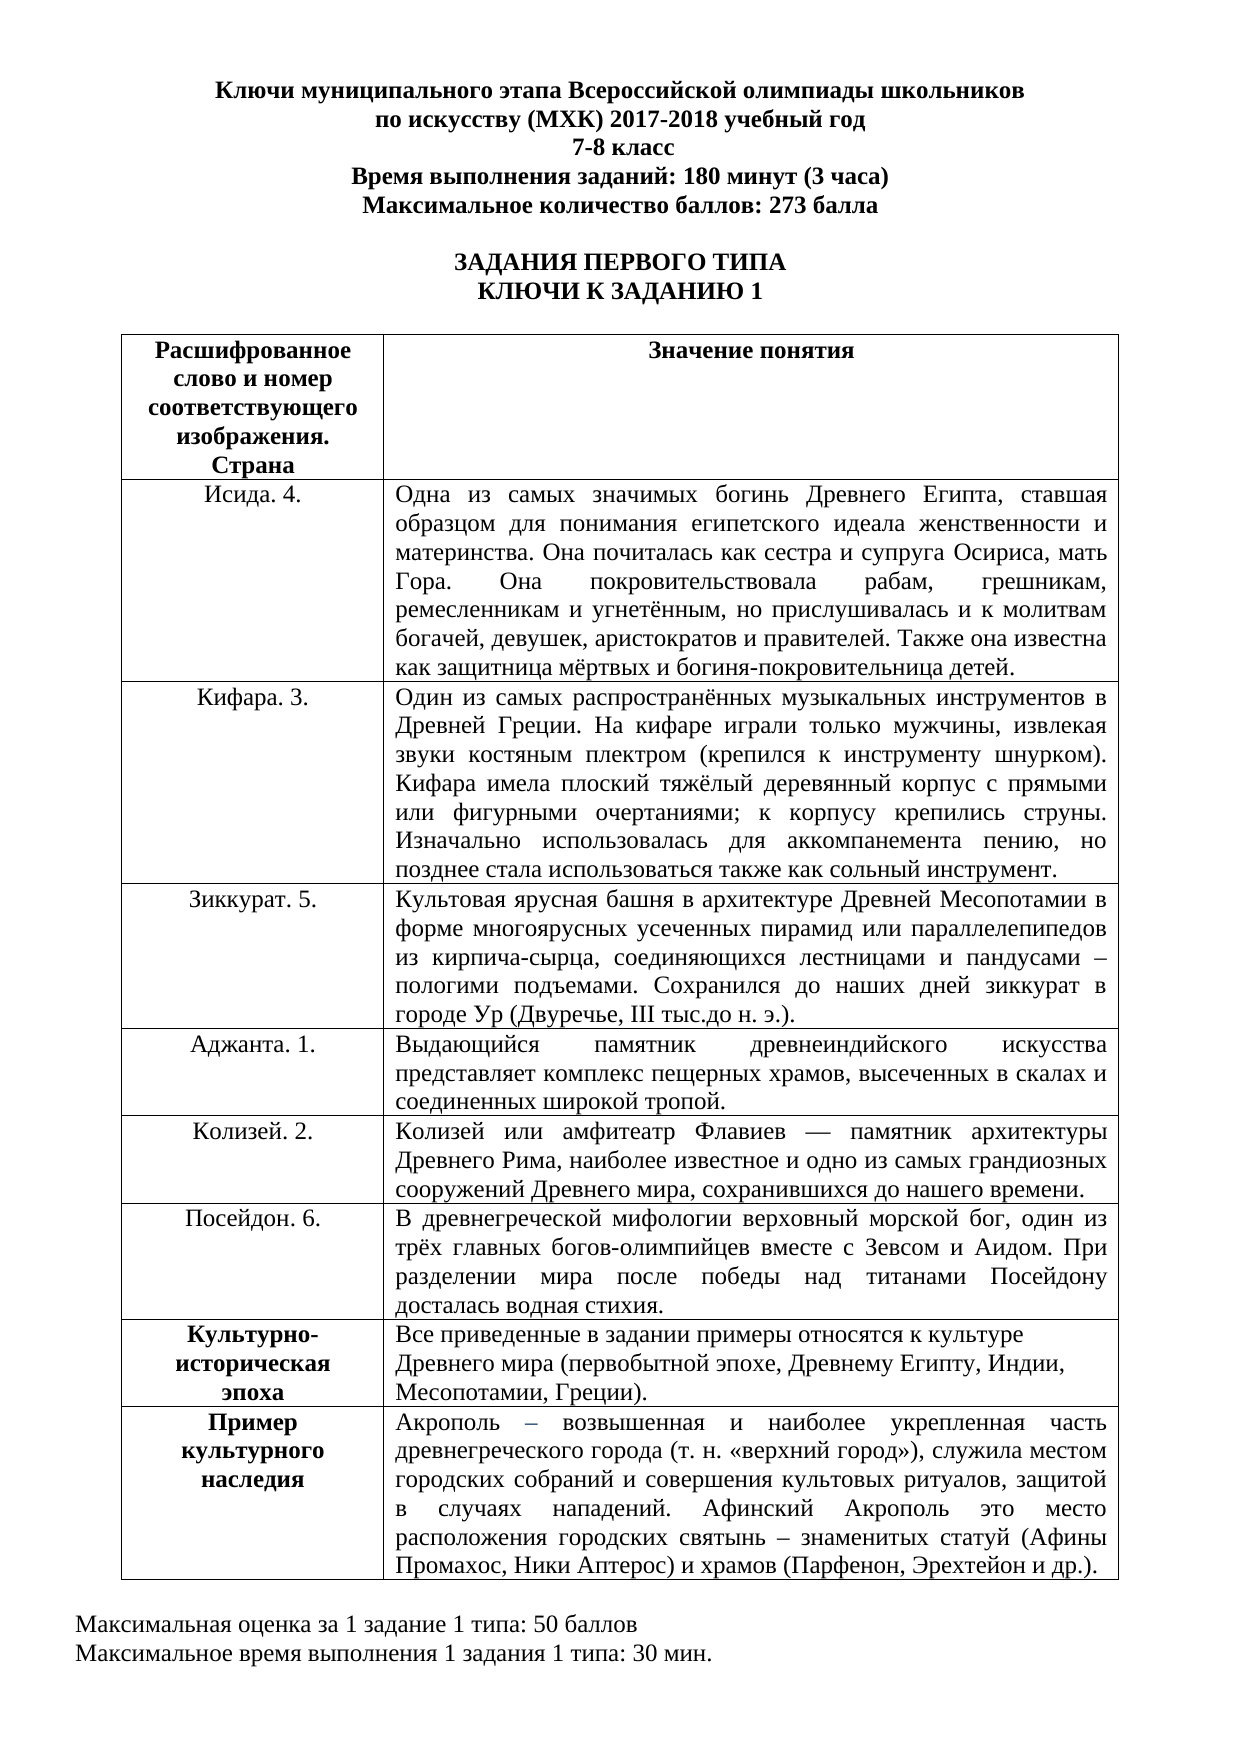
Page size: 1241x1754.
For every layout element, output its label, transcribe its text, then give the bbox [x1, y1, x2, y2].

text КЛЮЧИ К ЗАДАНИЮ 1 [75, 276, 1165, 305]
table_cell Пример культурного наследия [122, 1407, 383, 1579]
table_cell Культовая ярусная башня в архитектуре Древней Месопотамии в форме многоярусных усеченных пирамид или параллелепипедов из кирпича-сырца, соединяющихся лестницами и пандусами – пологими подъемами. Сохранился до наших дней зиккурат в городе Ур (Двуречье, III тыс.до н. э.). [384, 884, 1118, 1028]
table_cell Акрополь – возвышенная и наиболее укрепленная часть древнегреческого города (т. н. «верхний город»), служила местом городских собраний и совершения культовых ритуалов, защитой в случаях нападений. Афинский Акрополь это место расположения городских святынь – знаменитых статуй (Афины Промахос, Ники Аптерос) и храмов (Парфенон, Эрехтейон и др.). [384, 1407, 1118, 1579]
text 7-8 класс [75, 132, 1165, 161]
text Ключи муниципального этапа Всероссийской олимпиады школьников [75, 75, 1165, 104]
text ЗАДАНИЯ ПЕРВОГО ТИПА [75, 247, 1165, 276]
table_cell Посейдон. 6. [122, 1204, 383, 1318]
table_cell Все приведенные в задании примеры относятся к культуре Древнего мира (первобытной эпохе, Древнему Египту, Индии, Месопотамии, Греции). [384, 1320, 1118, 1406]
table_cell Исида. 4. [122, 480, 383, 681]
table_cell Одна из самых значимых богинь Древнего Египта, ставшая образцом для понимания египетского идеала женственности и материнства. Она почиталась как сестра и супруга Осириса, мать Гора. Она покровительствовала рабам, грешникам, ремесленникам и угнетённым, но прислушивалась и к молитвам богачей, девушек, аристократов и правителей. Также она известна как защитница мёртвых и богиня-покровительница детей. [384, 480, 1118, 681]
text по искусству (МХК) 2017-2018 учебный год [75, 104, 1165, 132]
table_cell Выдающийся памятник древнеиндийского искусства представляет комплекс пещерных храмов, высеченных в скалах и соединенных широкой тропой. [384, 1029, 1118, 1115]
text Максимальное количество баллов: 273 балла [75, 190, 1165, 219]
text Максимальное время выполнения 1 задания 1 типа: 30 мин. [75, 1638, 1165, 1667]
table_cell Культурно- историческая эпоха [122, 1320, 383, 1406]
table_header Расшифрованное слово и номер соответствующего изображения. Страна [122, 335, 383, 478]
table_header Значение понятия [384, 335, 1118, 478]
table_cell Зиккурат. 5. [122, 884, 383, 1028]
text Максимальная оценка за 1 задание 1 типа: 50 баллов [75, 1609, 1165, 1638]
table_cell Кифара. 3. [122, 682, 383, 883]
text Время выполнения заданий: 180 минут (3 часа) [75, 161, 1165, 190]
table_cell Один из самых распространённых музыкальных инструментов в Древней Греции. На кифаре играли только мужчины, извлекая звуки костяным плектром (крепился к инструменту шнурком). Кифара имела плоский тяжёлый деревянный корпус с прямыми или фигурными очертаниями; к корпусу крепились струны. Изначально использовалась для аккомпанемента пению, но позднее стала использоваться также как сольный инструмент. [384, 682, 1118, 883]
table_cell Колизей. 2. [122, 1116, 383, 1202]
table_cell Колизей или амфитеатр Флавиев — памятник архитектуры Древнего Рима, наиболее известное и одно из самых грандиозных сооружений Древнего мира, сохранившихся до нашего времени. [384, 1116, 1118, 1202]
table_cell Аджанта. 1. [122, 1029, 383, 1115]
table_cell В древнегреческой мифологии верховный морской бог, один из трёх главных богов-олимпийцев вместе с Зевсом и Аидом. При разделении мира после победы над титанами Посейдону досталась водная стихия. [384, 1204, 1118, 1318]
